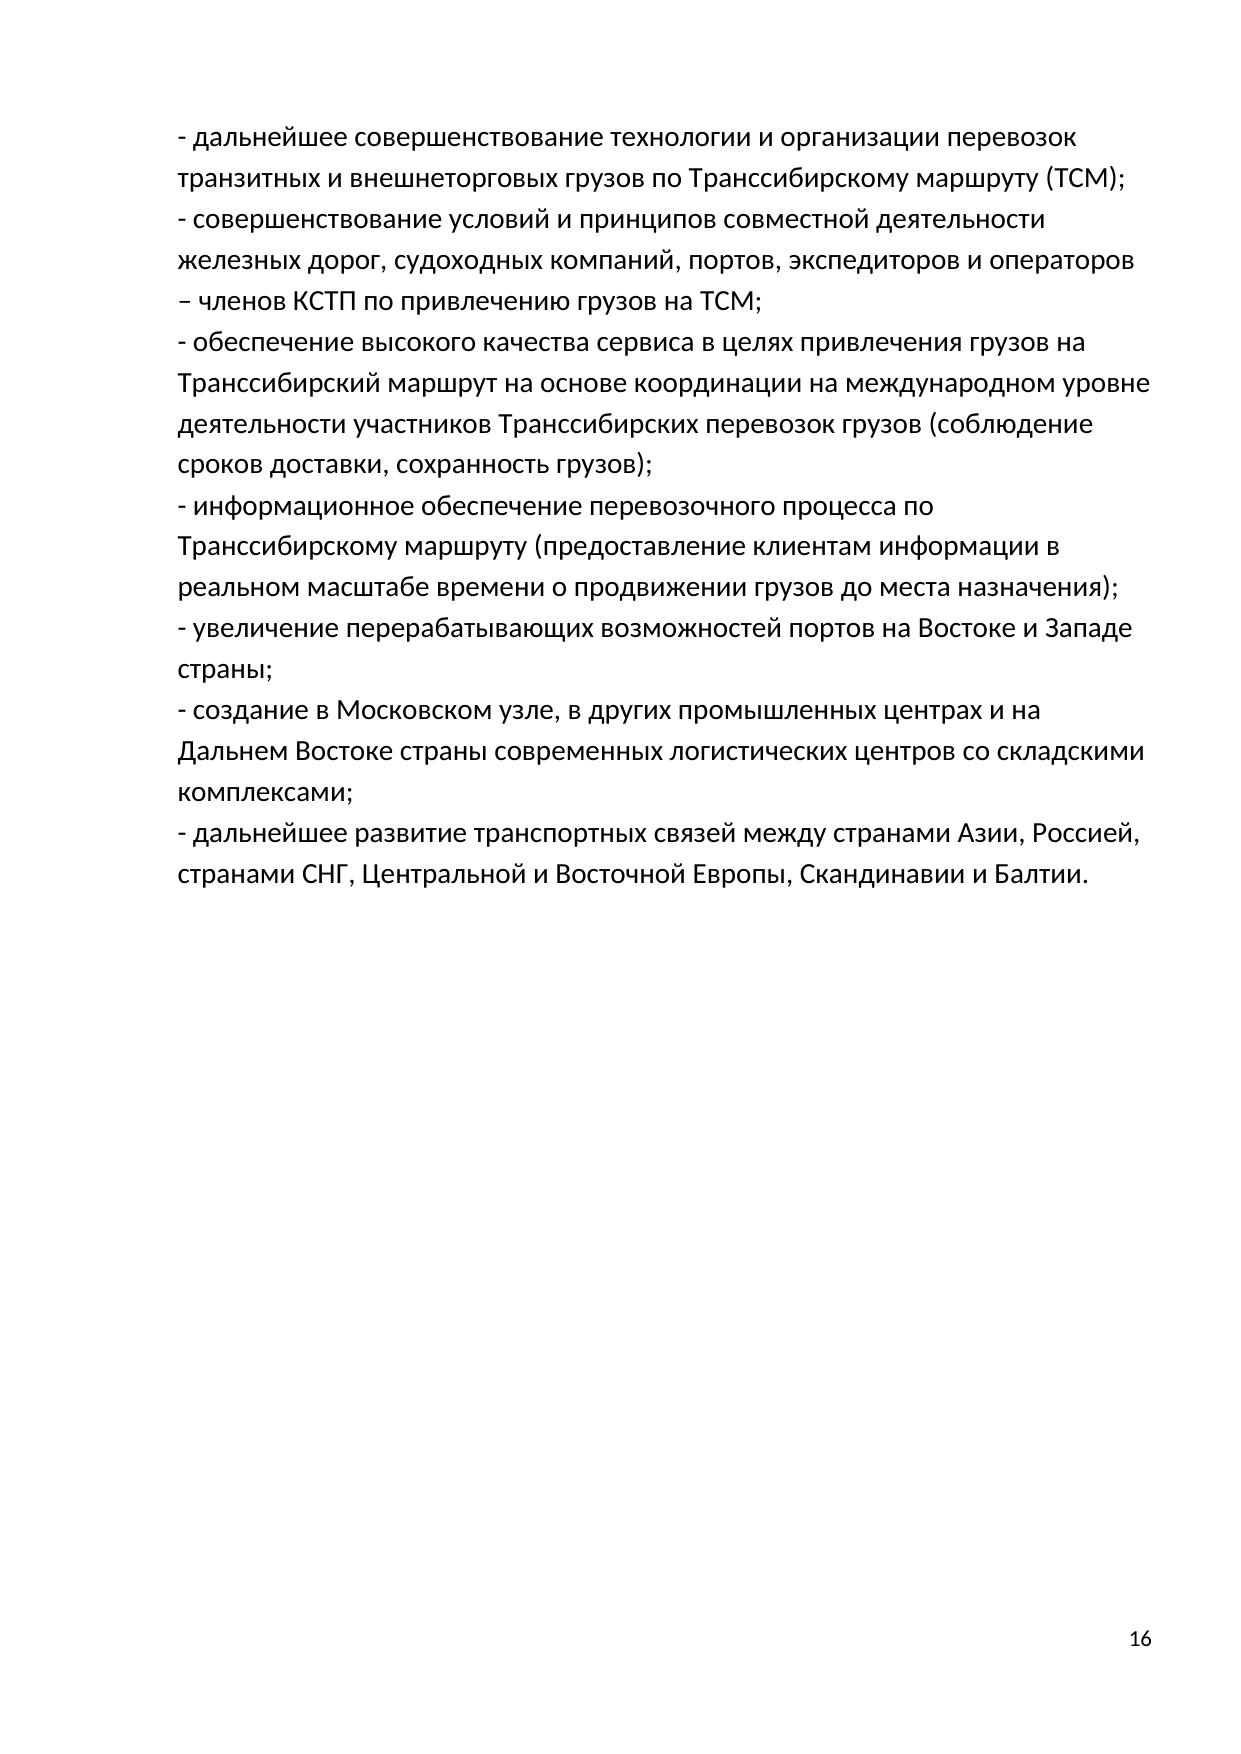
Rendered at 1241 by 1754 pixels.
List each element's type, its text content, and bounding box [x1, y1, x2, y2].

text - дальнейшее совершенствование технологии и организации перевозок транзитных и внешнеторговых грузов по Транссибирскому маршруту (ТСМ); [177, 118, 1152, 195]
text - создание в Московском узле, в других промышленных центрах и на Дальнем Востоке страны современных логистических центров со складскими комплексами; [177, 691, 1152, 809]
text - информационное обеспечение перевозочного процесса по Транссибирскому маршруту (предоставление клиентам информации в реальном масштабе времени о продвижении грузов до места назначения); [177, 487, 1152, 604]
text - дальнейшее развитие транспортных связей между странами Азии, Россией, странами СНГ, Центральной и Восточной Европы, Скандинавии и Балтии. [177, 814, 1152, 891]
text - обеспечение высокого качества сервиса в целях привлечения грузов на Транссибирский маршрут на основе координации на международном уровне деятельности участников Транссибирских перевозок грузов (соблюдение сроков доставки, сохранность грузов); [177, 323, 1152, 481]
text - увеличение перерабатывающих возможностей портов на Востоке и Западе страны; [177, 609, 1152, 686]
text - совершенствование условий и принципов совместной деятельности железных дорог, судоходных компаний, портов, экспедиторов и операторов – членов КСТП по привлечению грузов на ТСМ; [177, 200, 1152, 317]
